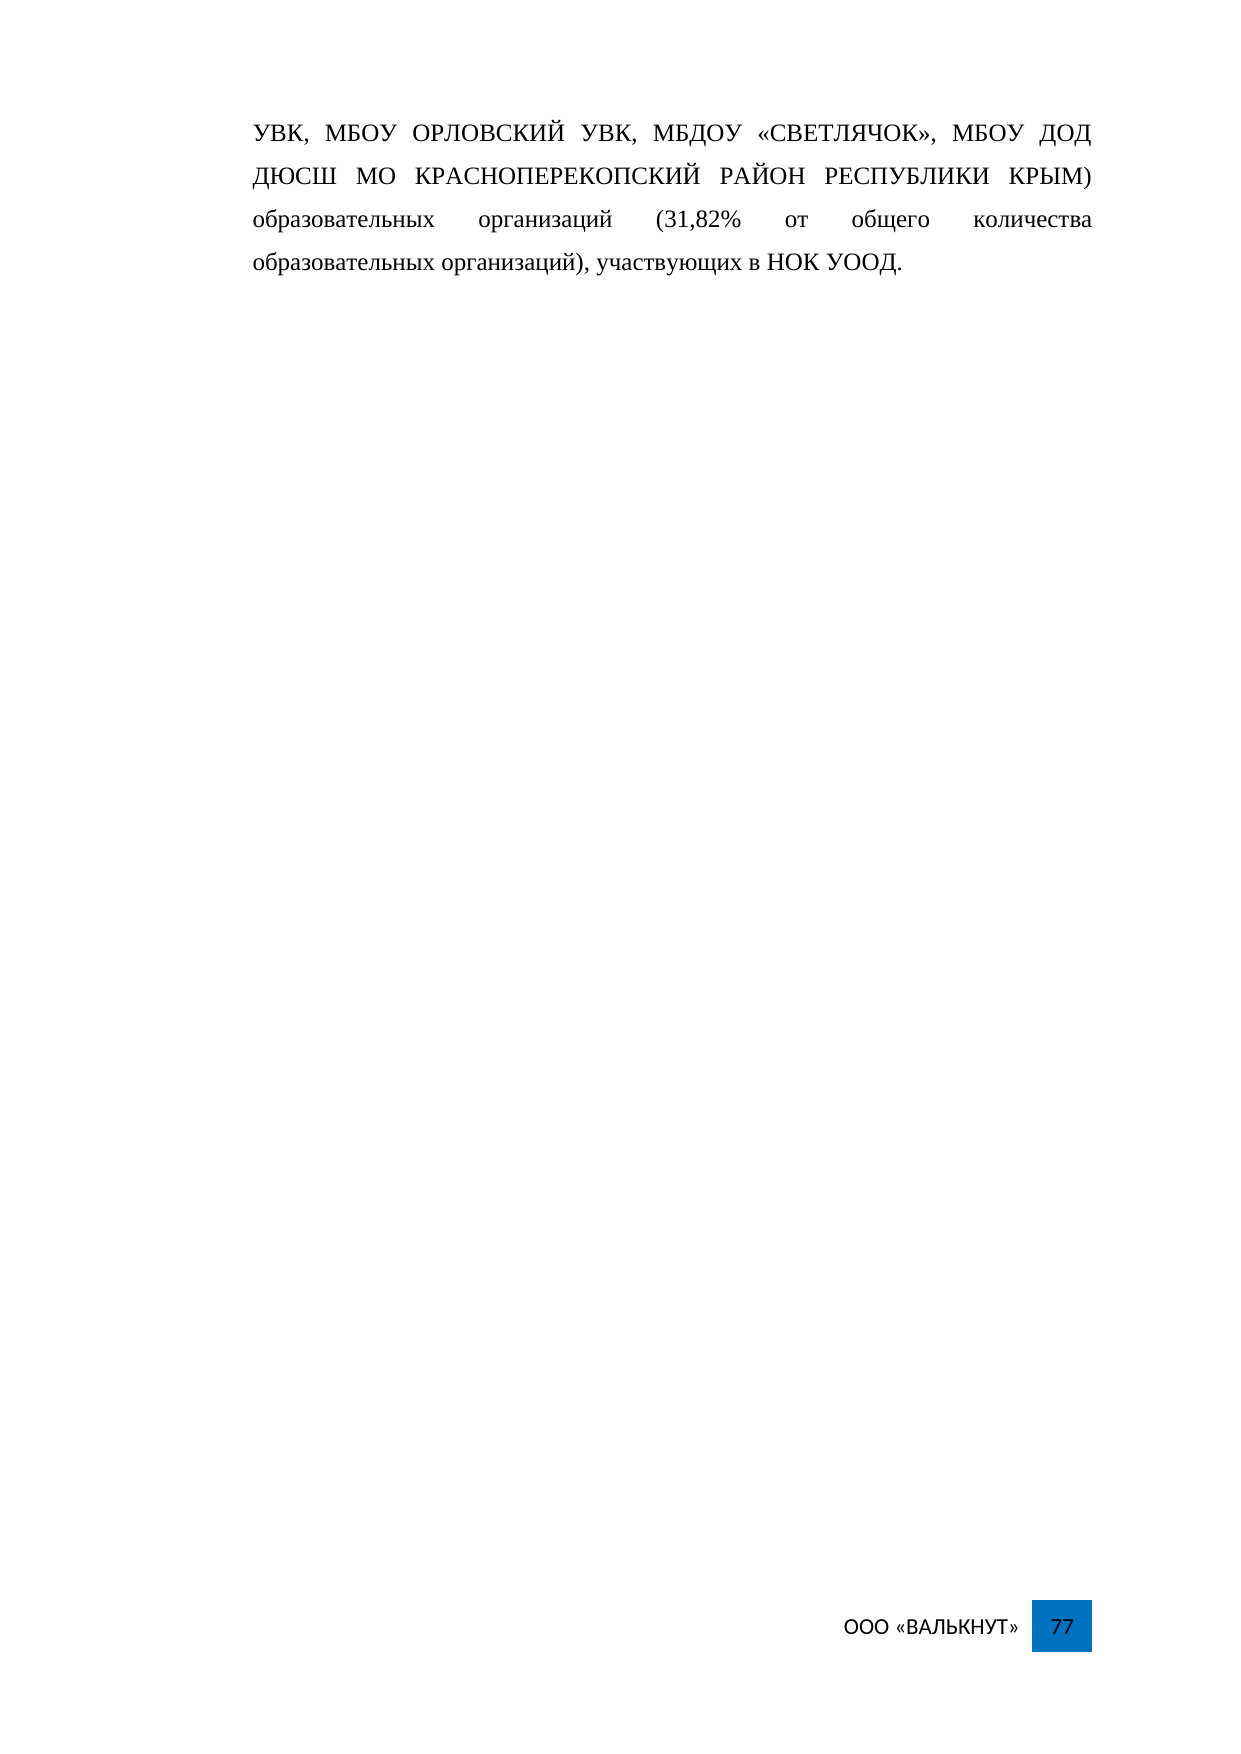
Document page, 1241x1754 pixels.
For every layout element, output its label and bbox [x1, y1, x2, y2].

text [252, 118, 1092, 276]
